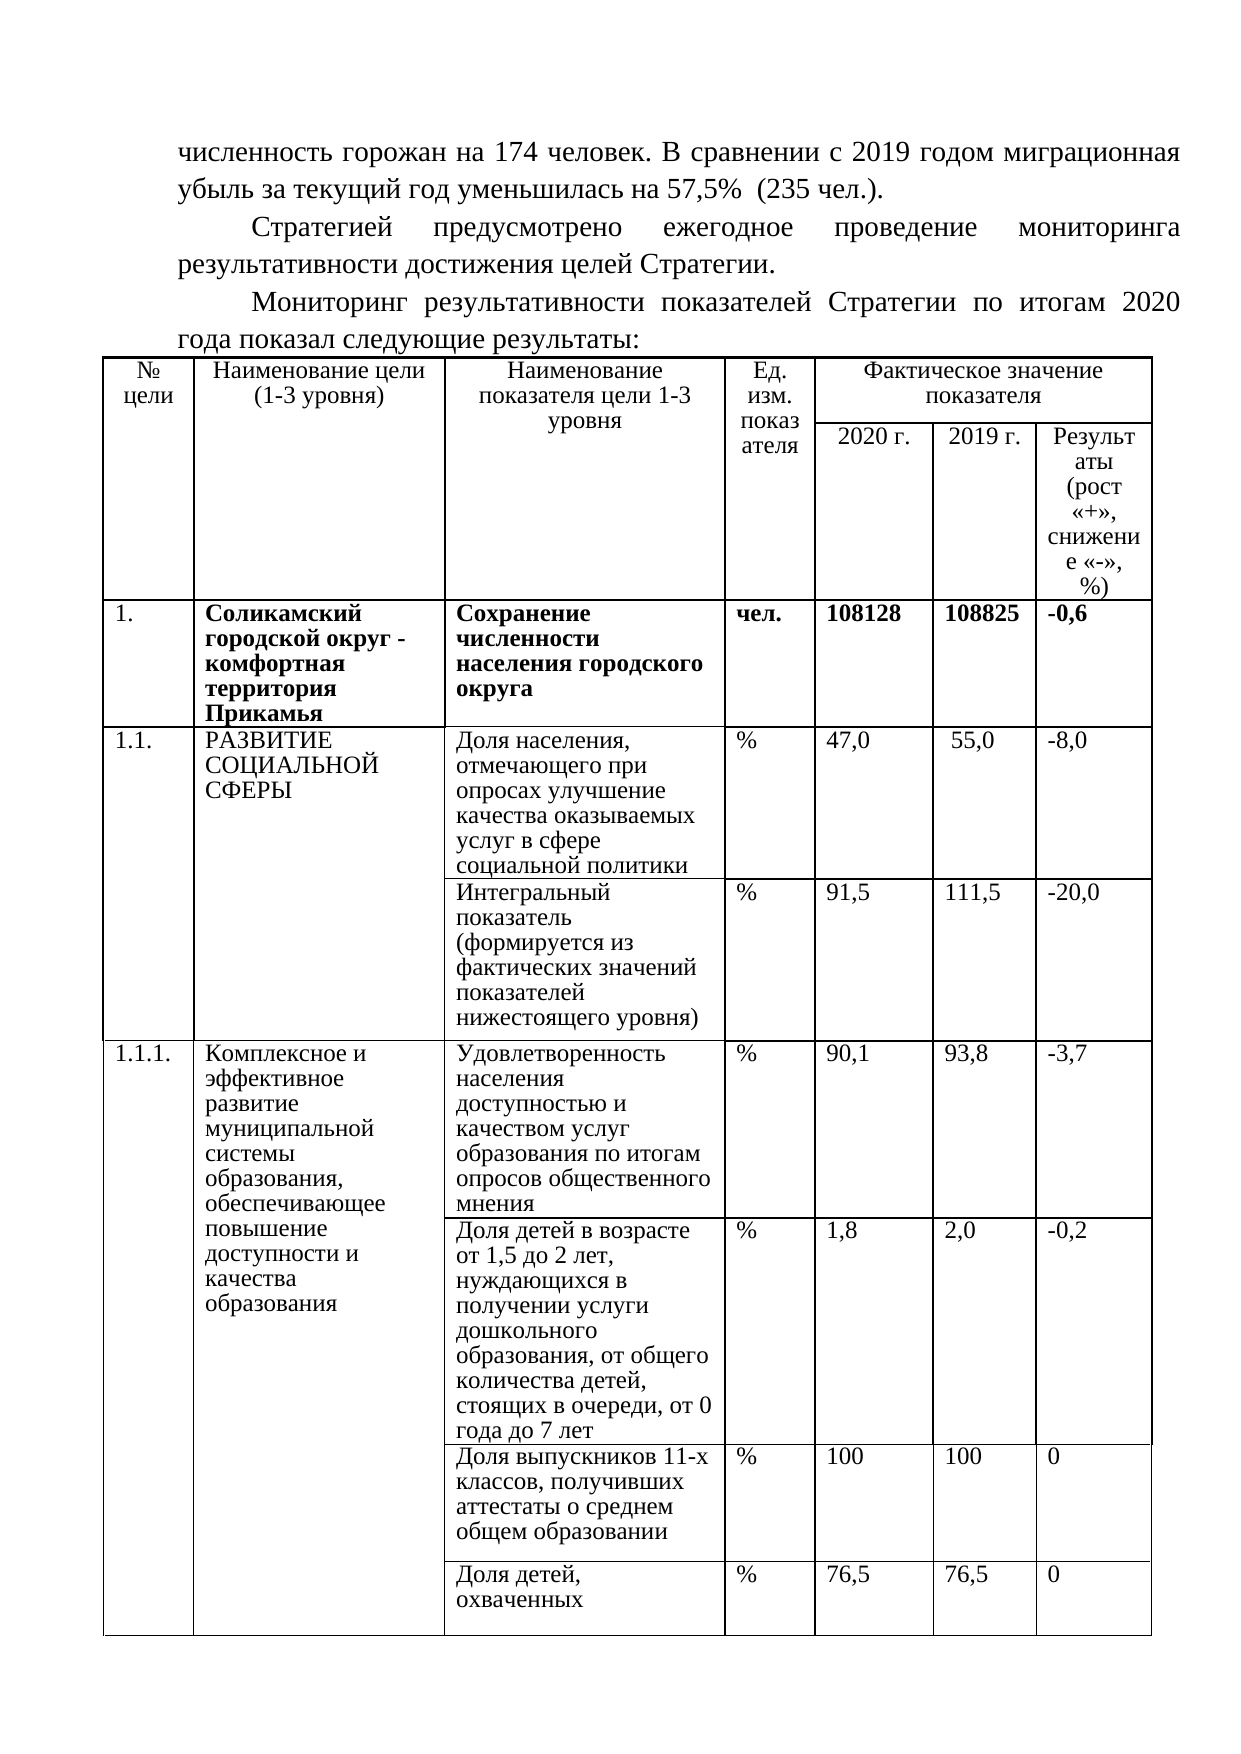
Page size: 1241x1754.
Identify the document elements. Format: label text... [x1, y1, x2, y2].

table_header Фактическое значение показателя [816, 359, 1151, 422]
table_cell 1. [104, 601, 193, 726]
table_cell 76,5 [816, 1562, 933, 1635]
table_cell 93,8 [934, 1042, 1035, 1217]
table_cell Интегральный показатель (формируется из фактических значений показателей нижестоящего уровня) [445, 879, 724, 1039]
table_cell % [726, 1562, 814, 1635]
table_cell % [726, 1042, 814, 1217]
table_cell Соликамский городской округ - комфортная территория Прикамья [195, 601, 444, 726]
table_cell 100 [816, 1445, 933, 1561]
table_cell 2019 г. [934, 424, 1035, 599]
table_cell -8,0 [1037, 728, 1151, 878]
table_cell РАЗВИТИЕ СОЦИАЛЬНОЙ СФЕРЫ [195, 728, 444, 1039]
table_cell Удовлетворенность населения доступностью и качеством услуг образования по итогам опросов общественного мнения [445, 1041, 724, 1217]
table_cell 1,8 [816, 1219, 932, 1444]
table_cell 108128 [816, 601, 932, 726]
table_cell 0 [1037, 1444, 1151, 1561]
table_cell Комплексное и эффективное развитие муниципальной системы образования, обеспечивающее повышение доступности и качества образования [194, 1041, 444, 1635]
table_cell 100 [934, 1445, 1036, 1561]
table_cell 0 [1037, 1561, 1151, 1635]
table_cell -0,2 [1037, 1219, 1151, 1444]
table_cell % [726, 880, 814, 1039]
table_header Наименование цели (1-3 уровня) [195, 359, 444, 599]
table_cell 55,0 [934, 728, 1035, 878]
table_cell Результаты (рост «+», снижение «-», %) [1037, 424, 1151, 599]
table_cell 2020 г. [816, 424, 932, 599]
table_header Наименование показателя цели 1-3 уровня [446, 359, 724, 599]
table_cell 1.1.1. [104, 1041, 193, 1635]
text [177, 131, 1181, 206]
table_cell -0,6 [1037, 601, 1151, 726]
table_cell -20,0 [1037, 880, 1151, 1039]
table_cell 1.1. [104, 728, 193, 1039]
table_cell Сохранение численности населения городского округа [446, 601, 724, 726]
table_cell % [726, 1445, 814, 1561]
table_cell Доля выпускников 11-х классов, получивших аттестаты о среднем общем образовании [445, 1445, 724, 1561]
table_cell 47,0 [816, 728, 932, 878]
text Мониторинг результативности показателей Стратегии по итогам 2020 года показал следующие результаты: [177, 281, 1181, 356]
table_cell 111,5 [934, 880, 1035, 1039]
table_cell Доля населения, отмечающего при опросах улучшение качества оказываемых услуг в сфере социальной политики [445, 727, 724, 878]
table_header Ед. изм. показателя [726, 359, 814, 599]
table_cell 108825 [934, 601, 1035, 726]
table_cell 76,5 [934, 1562, 1036, 1635]
table_cell чел. [726, 601, 814, 726]
table_cell 90,1 [816, 1042, 932, 1217]
table_cell Доля детей в возрасте от 1,5 до 2 лет, нуждающихся в получении услуги дошкольного образования, от общего количества детей, стоящих в очереди, от 0 года до 7 лет [445, 1219, 724, 1444]
table_cell % [726, 1219, 814, 1444]
table_cell 2,0 [934, 1219, 1035, 1444]
text Стратегией предусмотрено ежегодное проведение мониторинга результативности достижения целей Стратегии. [177, 206, 1181, 281]
table_cell -3,7 [1037, 1042, 1151, 1217]
table_cell 91,5 [816, 880, 932, 1039]
table_header № цели [104, 359, 193, 599]
table_cell % [726, 728, 814, 878]
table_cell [445, 1562, 724, 1635]
